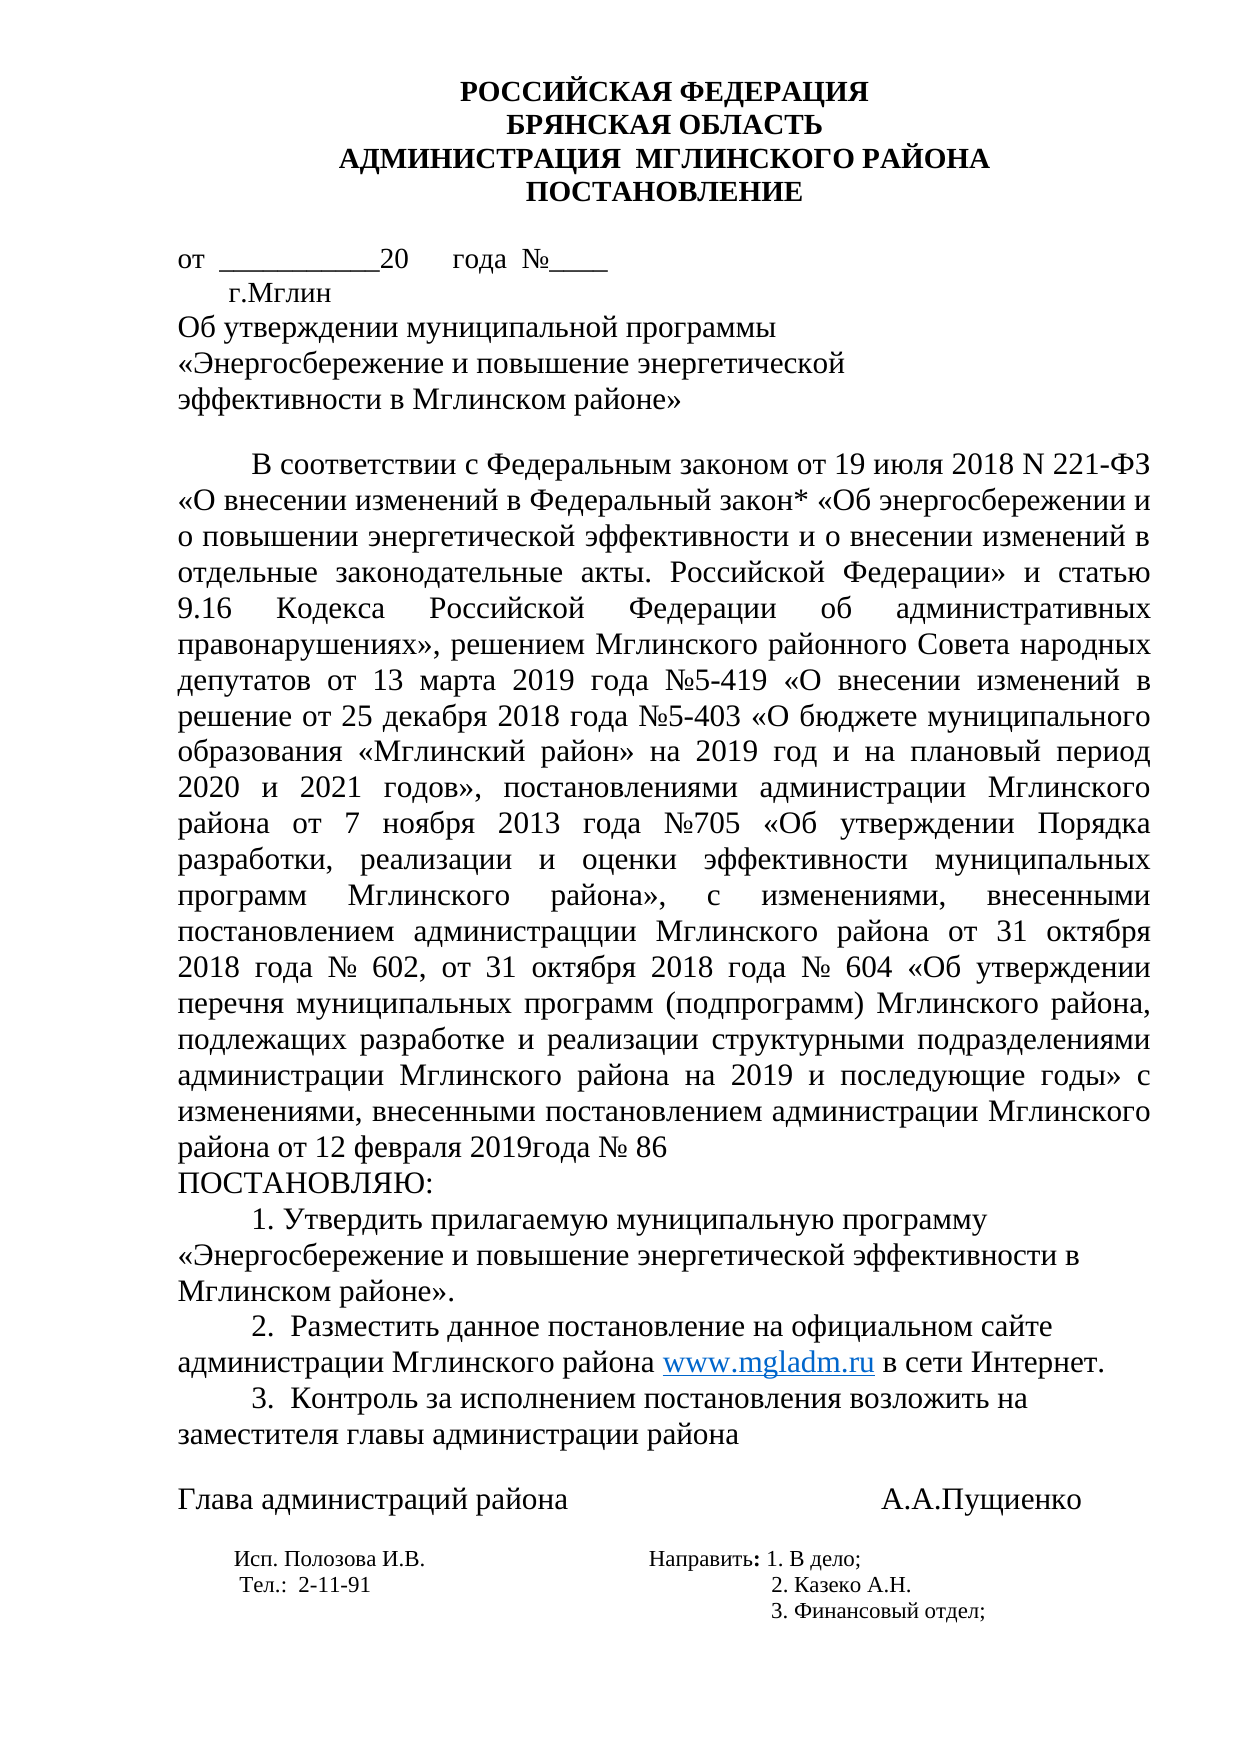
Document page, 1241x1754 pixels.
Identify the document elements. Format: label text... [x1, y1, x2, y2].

text от ___________20 года №____ [177, 242, 1152, 275]
text В соответствии с Федеральным законом от 19 июля 2018 N 221-ФЗ «О внесении изменений в Федеральный закон* «Об энергосбережении и о повышении энергетической эффективности и о внесении изменений в отдельные законодательные акты. Российской Федерации» и статью 9.16 Кодекса Российской Федерации об административных правонарушениях», решением Мглинского районного Совета народных депутатов от 13 марта 2019 года №5-419 «О внесении изменений в решение от 25 декабря 2018 года №5-403 «О бюджете муниципального образования «Мглинский район» на 2019 год и на плановый период 2020 и 2021 годов», постановлениями администрации Мглинского района от 7 ноября 2013 года №705 «Об утверждении Порядка разработки, реализации и оценки эффективности муниципальных программ Мглинского района», с изменениями, внесенными постановлением администрацции Мглинского района от 31 октября 2018 года № 602, от 31 октября 2018 года № 604 «Об утверждении перечня муниципальных программ (подпрограмм) Мглинского района, подлежащих разработке и реализации структурными подразделениями администрации Мглинского района на 2019 и последующие годы» с изменениями, внесенными постановлением администрации Мглинского района от 12 февраля 2019года № 86 [177, 445, 1152, 1164]
text Исп. Полозова И.В. Направить: 1. В дело; [177, 1545, 1152, 1571]
text Тел.: 2-11-91 2. Казеко А.Н. [177, 1571, 1152, 1598]
text БРЯНСКАЯ ОБЛАСТЬ [177, 107, 1152, 141]
text 1. Утвердить прилагаемую муниципальную программу «Энергосбережение и повышение энергетической эффективности в Мглинском районе». [177, 1200, 1152, 1308]
text 2. Разместить данное постановление на официальном сайте администрации Мглинского района www.mgladm.ru в сети Интернет. [177, 1308, 1152, 1379]
text 3. Финансовый отдел; [177, 1598, 1152, 1624]
text АДМИНИСТРАЦИЯ МГЛИНСКОГО РАЙОНА [177, 141, 1152, 174]
text ПОСТАНОВЛЯЮ: [177, 1164, 1152, 1200]
text Об утверждении муниципальной программы «Энергосбережение и повышение энергетической эффективности в Мглинском районе» [177, 309, 871, 416]
text Глава администраций района А.А.Пущиенко [177, 1480, 1152, 1516]
text г.Мглин [177, 275, 1152, 309]
text РОССИЙСКАЯ ФЕДЕРАЦИЯ [177, 74, 1152, 107]
text 3. Контроль за исполнением постановления возложить на заместителя главы администрации района [177, 1379, 1152, 1451]
text ПОСТАНОВЛЕНИЕ [177, 174, 1152, 208]
